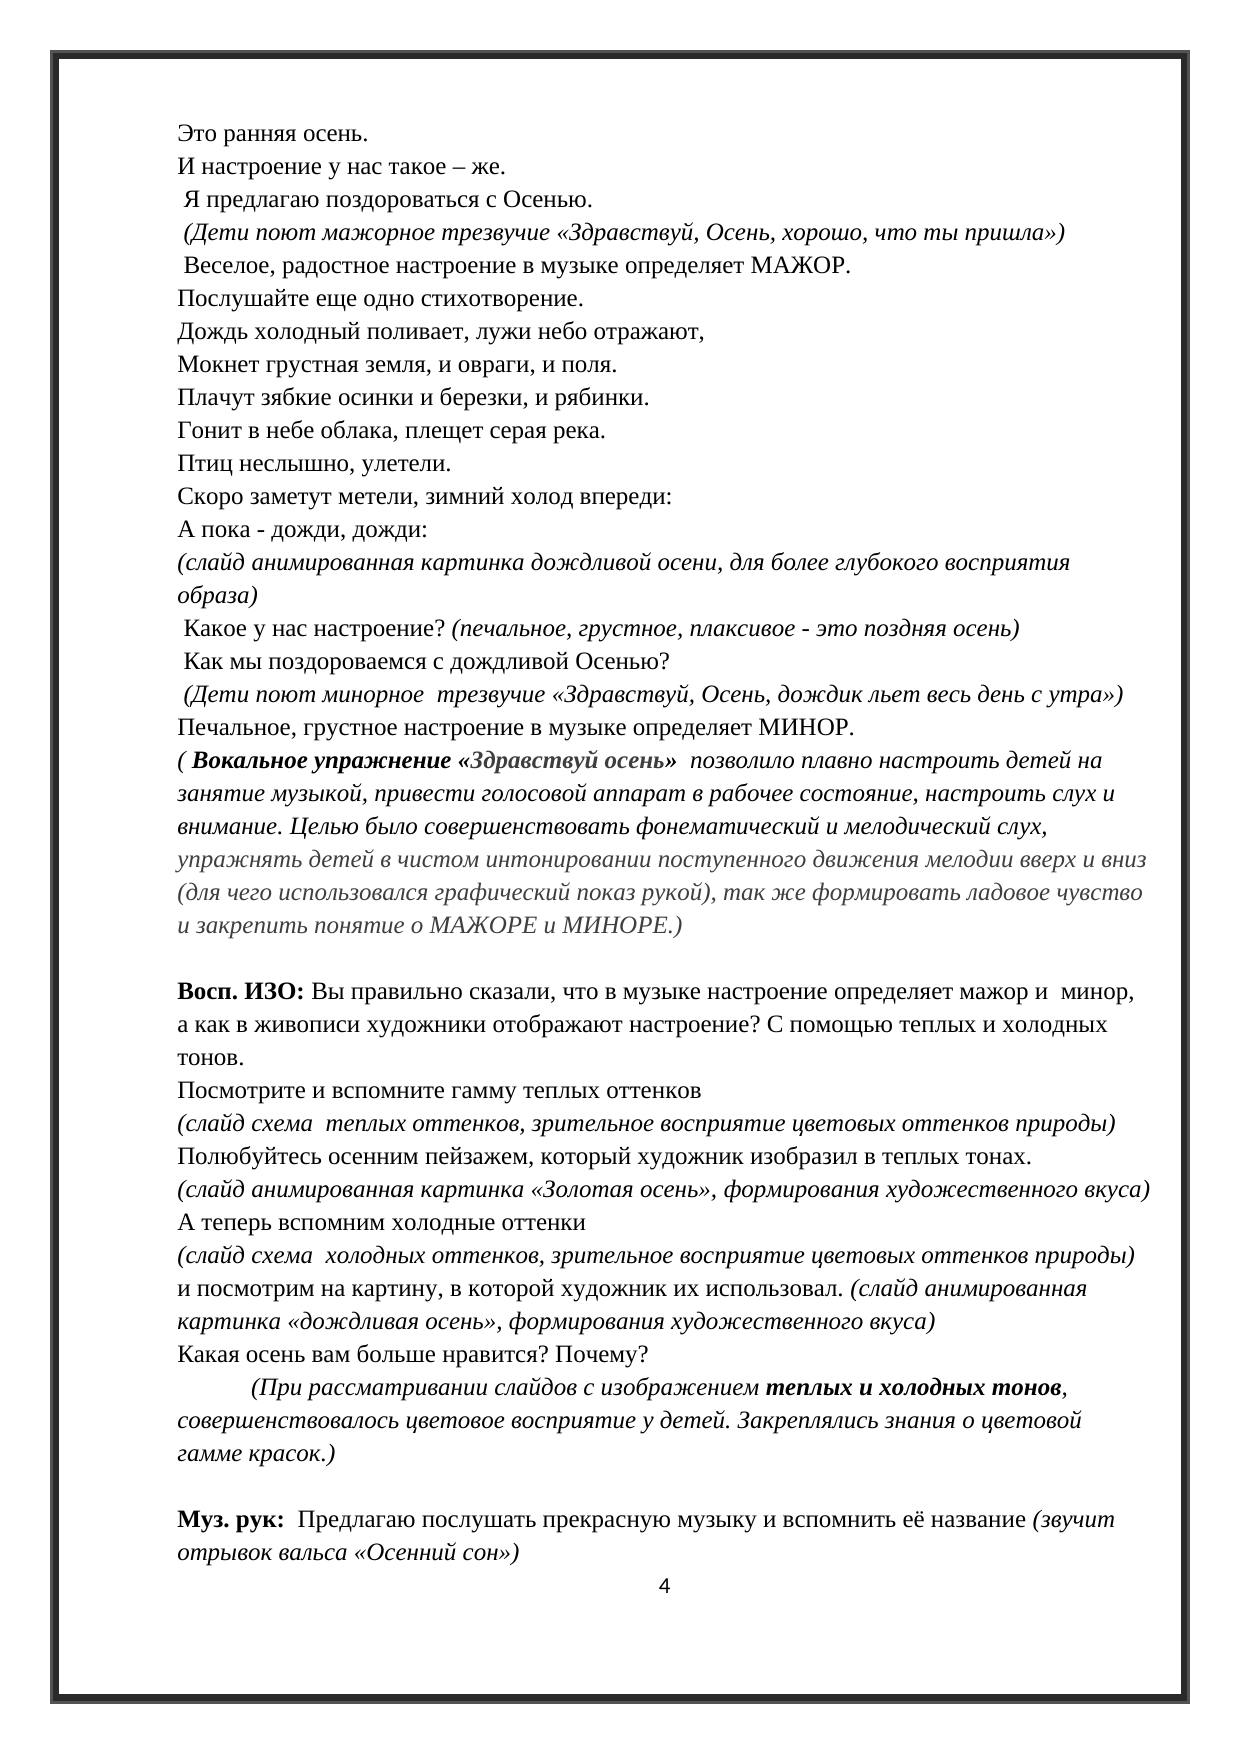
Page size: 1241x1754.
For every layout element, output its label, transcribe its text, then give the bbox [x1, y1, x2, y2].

text Полюбуйтесь осенним пейзажем, который художник изобразил в теплых тонах. [177, 1141, 1152, 1169]
text (Дети поют минорное трезвучие «Здравствуй, Осень, дождик льет весь день с утра») [177, 679, 1152, 708]
text Какая осень вам больше нравится? Почему? [177, 1339, 1152, 1368]
text (слайд анимированная картинка дождливой осени, для более глубокого восприятия образа) [177, 547, 1152, 609]
text Дождь холодный поливает, лужи небо отражают, Мокнет грустная земля, и овраги, и поля. Плачут зябкие осинки и березки, и рябинки. Гонит в небе облака, плещет серая река. Птиц неслышно, улетели. Скоро заметут метели, зимний холод впереди: А пока - дожди, дожди: [177, 316, 1152, 543]
text ( Вокальное упражнение «Здравствуй осень» позволило плавно настроить детей на занятие музыкой, привести голосовой аппарат в рабочее состояние, настроить слух и внимание. Целью было совершенствовать фонематический и мелодический слух, упражнять детей в чистом интонировании поступенного движения мелодии вверх и вниз (для чего использовался графический показ рукой), так же формировать ладовое чувство и закрепить понятие о МАЖОРЕ и МИНОРЕ.) [177, 745, 1152, 939]
text (Дети поют мажорное трезвучие «Здравствуй, Осень, хорошо, что ты пришла») [177, 217, 1152, 246]
text Послушайте еще одно стихотворение. [177, 283, 1152, 312]
text Как мы поздороваемся с дождливой Осенью? [177, 646, 1152, 675]
text (слайд схема теплых оттенков, зрительное восприятие цветовых оттенков природы) [177, 1108, 1152, 1137]
text Восп. ИЗО: Вы правильно сказали, что в музыке настроение определяет мажор и минор, а как в живописи художники отображают настроение? С помощью теплых и холодных тонов. [177, 976, 1152, 1071]
text (слайд схема холодных оттенков, зрительное восприятие цветовых оттенков природы) [177, 1240, 1152, 1269]
text и посмотрим на картину, в которой художник их использовал. (слайд анимированная картинка «дождливая осень», формирования художественного вкуса) [177, 1273, 1152, 1335]
text А теперь вспомним холодные оттенки [177, 1207, 1152, 1236]
text Веселое, радостное настроение в музыке определяет МАЖОР. [177, 250, 1152, 279]
text Я предлагаю поздороваться с Осенью. [177, 184, 1152, 213]
text Муз. рук: Предлагаю послушать прекрасную музыку и вспомнить её название (звучит отрывок вальса «Осенний сон») [177, 1504, 1152, 1566]
text Печальное, грустное настроение в музыке определяет МИНОР. [177, 712, 1152, 741]
text (слайд анимированная картинка «Золотая осень», формирования художественного вкуса) [177, 1174, 1152, 1203]
text Посмотрите и вспомните гамму теплых оттенков [177, 1075, 1152, 1103]
text Это ранняя осень. [177, 118, 1152, 147]
text (При рассматривании слайдов с изображением теплых и холодных тонов, совершенствовалось цветовое восприятие у детей. Закреплялись знания о цветовой гамме красок.) [177, 1372, 1152, 1467]
text И настроение у нас такое – же. [177, 151, 1152, 180]
text Какое у нас настроение? (печальное, грустное, плаксивое - это поздняя осень) [177, 613, 1152, 642]
